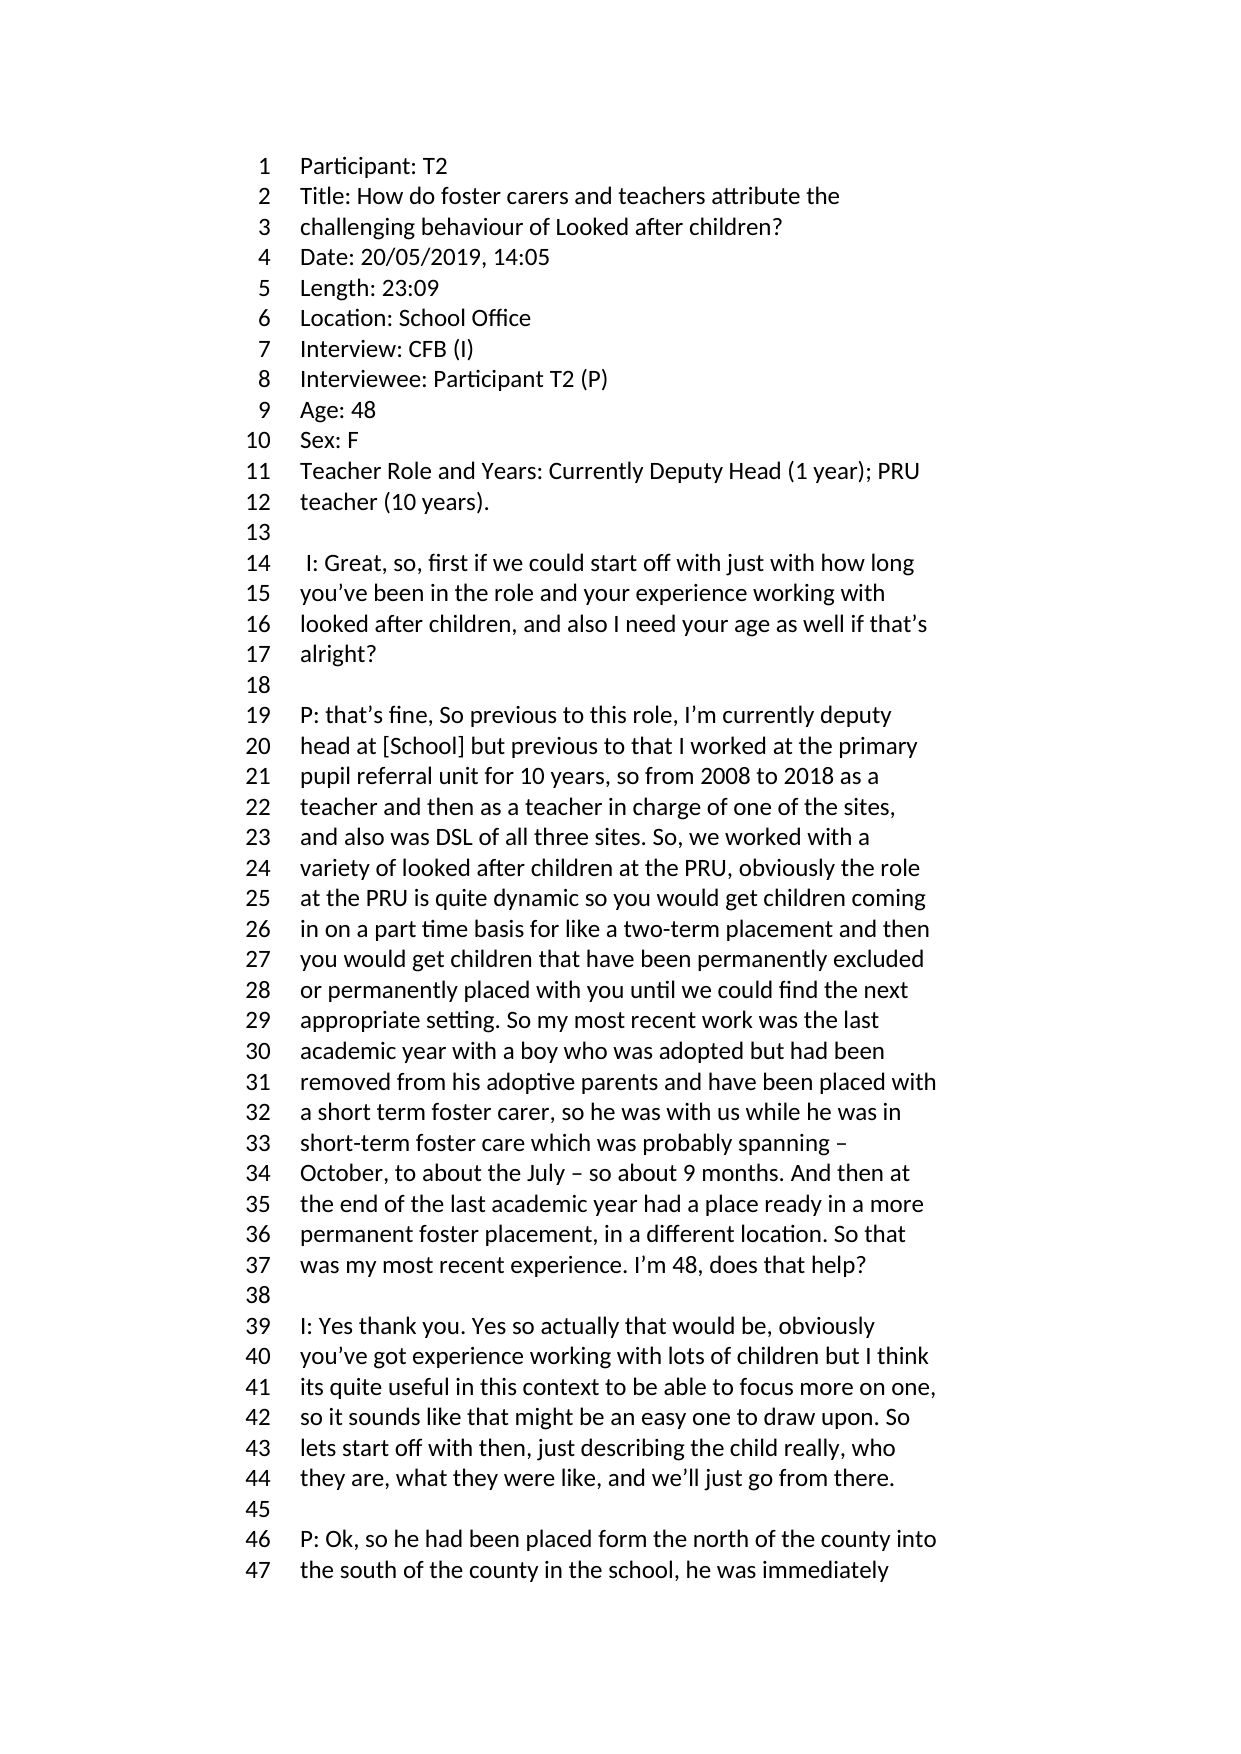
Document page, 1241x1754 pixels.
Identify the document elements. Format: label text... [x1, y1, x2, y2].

text I: Great, so, first if we could start off with just with how long you’ve been in the role and your experience working with looked after children, and also I need your age as well if that’s alright? [300, 547, 940, 669]
text P: that’s fine, So previous to this role, I’m currently deputy head at [School] but previous to that I worked at the primary pupil referral unit for 10 years, so from 2008 to 2018 as a teacher and then as a teacher in charge of one of the sites, and also was DSL of all three sites. So, we worked with a variety of looked after children at the PRU, obviously the role at the PRU is quite dynamic so you would get children coming in on a part time basis for like a two-term placement and then you would get children that have been permanently excluded or permanently placed with you until we could find the next appropriate setting. So my most recent work was the last academic year with a boy who was adopted but had been removed from his adoptive parents and have been placed with a short term foster carer, so he was with us while he was in short-term foster care which was probably spanning – October, to about the July – so about 9 months. And then at the end of the last academic year had a place ready in a more permanent foster placement, in a different location. So that was my most recent experience. I’m 48, does that help? [300, 699, 940, 1279]
text Age: 48 [300, 394, 940, 425]
text Interviewee: Participant T2 (P) [300, 364, 940, 394]
text Sex: F [300, 425, 940, 455]
text Location: School Office [300, 303, 940, 333]
text Teacher Role and Years: Currently Deputy Head (1 year); PRU teacher (10 years). [300, 455, 940, 516]
text Interview: CFB (I) [300, 333, 940, 364]
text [300, 1523, 940, 1584]
text I: Yes thank you. Yes so actually that would be, obviously you’ve got experience working with lots of children but I think its quite useful in this context to be able to focus more on one, so it sounds like that might be an easy one to draw upon. So lets start off with then, just describing the child really, who they are, what they were like, and we’ll just go from there. [300, 1310, 940, 1493]
text Participant: T2 [300, 150, 940, 181]
text Length: 23:09 [300, 272, 940, 303]
text Date: 20/05/2019, 14:05 [300, 242, 940, 272]
text Title: How do foster carers and teachers attribute the challenging behaviour of Looked after children? [300, 181, 940, 242]
